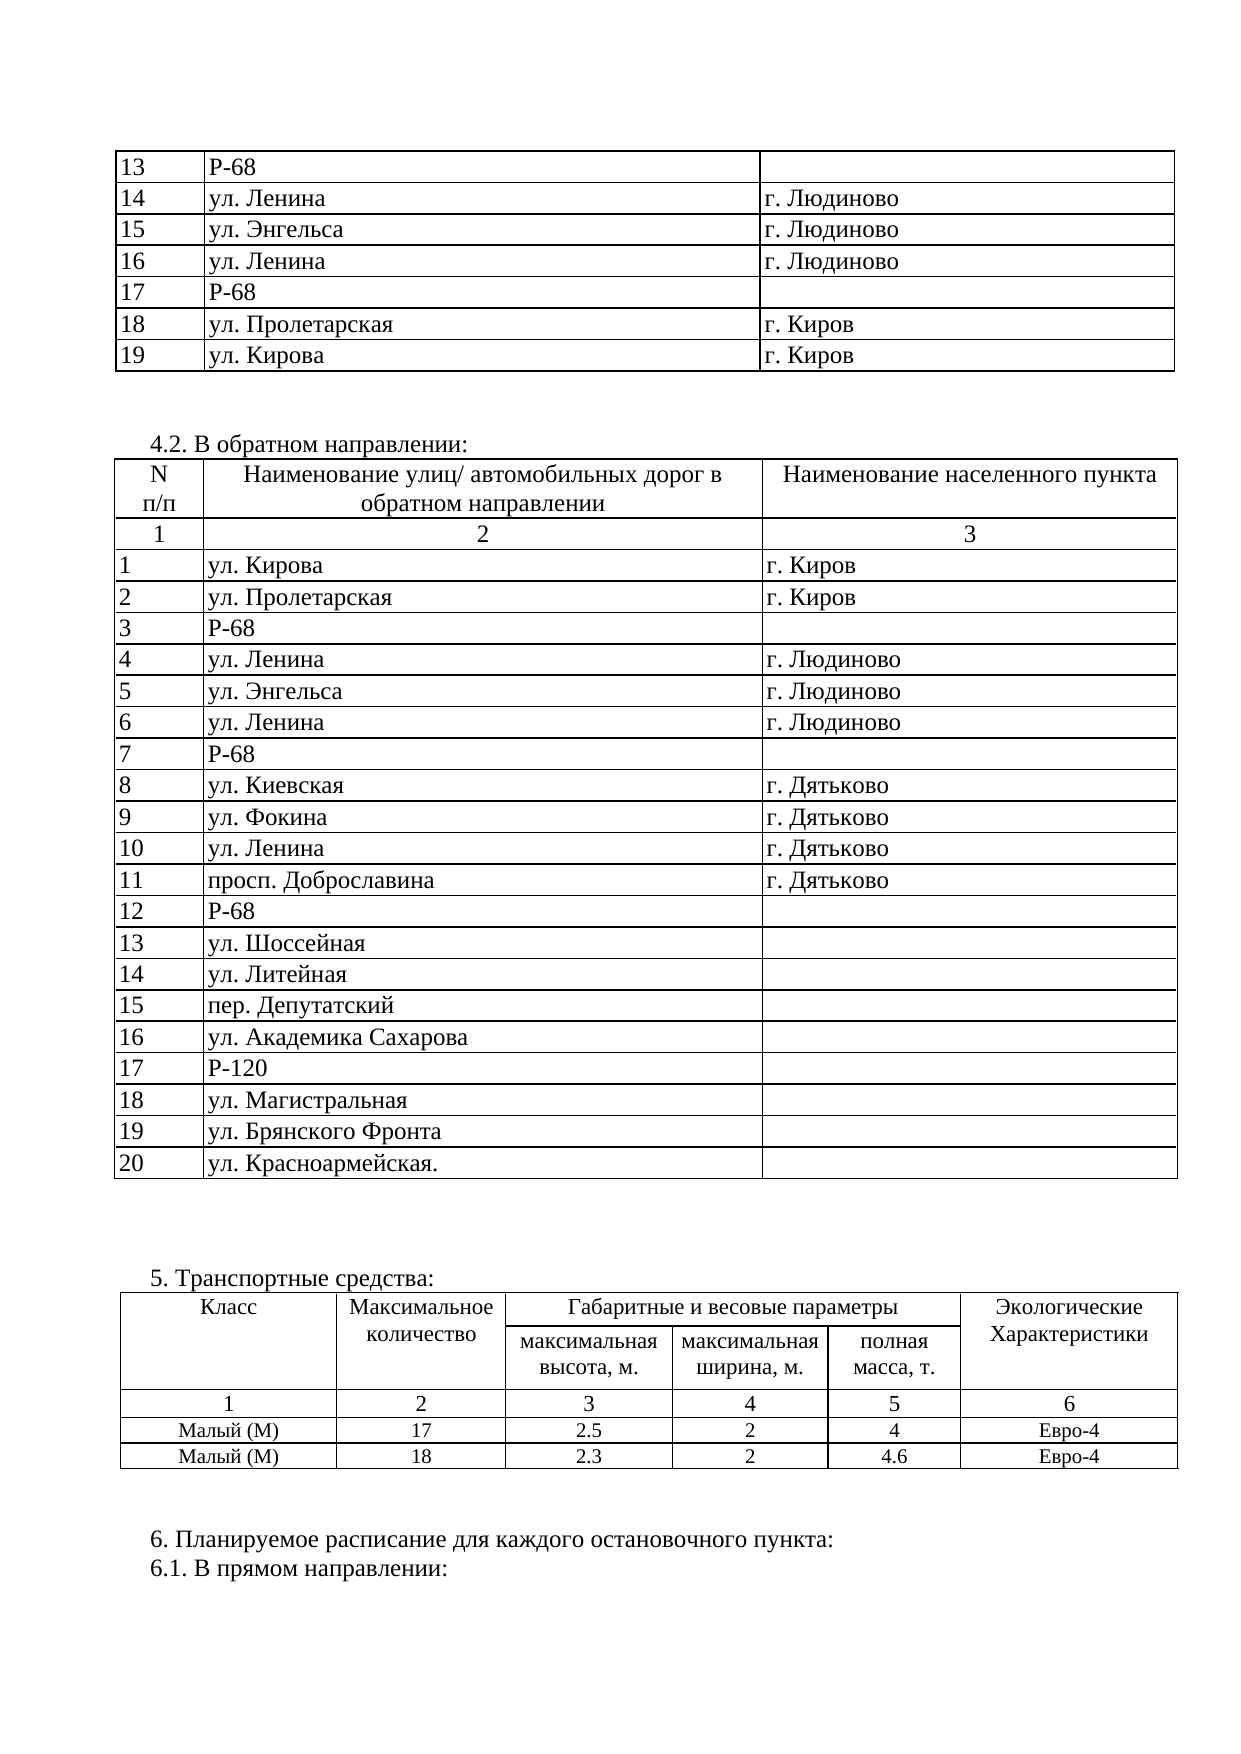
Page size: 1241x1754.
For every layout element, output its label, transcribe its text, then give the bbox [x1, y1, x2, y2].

table_cell ул. Кирова [205, 340, 759, 370]
table_cell ул. Энгельса [205, 215, 759, 244]
table_cell Малый (М) [121, 1418, 336, 1442]
table_cell 15 [117, 215, 204, 244]
table_cell ул. Брянского Фронта [204, 1116, 762, 1146]
table_cell 2.5 [506, 1418, 672, 1442]
table_cell 3 [115, 613, 203, 643]
table_cell ул. Академика Сахарова [204, 1022, 762, 1052]
table_cell 1 [121, 1390, 336, 1416]
table_cell 18 [115, 1084, 203, 1115]
table_cell просп. Доброславина [204, 865, 762, 894]
table_cell г. Дятьково [763, 832, 1177, 863]
table_cell пер. Депутатский [204, 991, 762, 1020]
table_header Экологические Характеристики [961, 1293, 1177, 1388]
table_cell 6 [115, 707, 203, 737]
table_cell Евро-4 [961, 1444, 1177, 1468]
table_cell Р-120 [204, 1053, 762, 1083]
table_cell г. Киров [761, 340, 1174, 370]
table_cell 16 [115, 1021, 203, 1052]
table_cell 2.3 [506, 1444, 672, 1468]
table_cell [763, 989, 1177, 1020]
table_cell 19 [115, 1116, 203, 1146]
table_cell ул. Шоссейная [204, 928, 762, 957]
table_cell 4 [115, 644, 203, 674]
table_cell ул. Ленина [205, 183, 759, 213]
table_cell 1 [115, 518, 203, 548]
table_cell 3 [763, 517, 1177, 548]
table_cell 8 [115, 770, 203, 800]
table_cell 2 [115, 581, 203, 611]
table_header Габаритные и весовые параметры [506, 1293, 960, 1325]
table_cell 14 [117, 183, 204, 213]
table_cell 16 [117, 246, 204, 276]
table_cell [763, 1083, 1177, 1115]
table_cell 3 [506, 1390, 672, 1416]
table_cell ул. Фокина [204, 802, 762, 832]
table_cell 4 [829, 1418, 960, 1442]
table_cell ул. Пролетарская [204, 582, 762, 611]
table_cell ул. Пролетарская [205, 309, 759, 339]
table_cell г. Киров [763, 549, 1177, 580]
table_cell г. Дятьково [763, 769, 1177, 800]
table_cell 17 [117, 277, 204, 307]
table_cell г. Киров [763, 580, 1177, 611]
table_cell 2 [204, 519, 762, 548]
table_cell 2 [337, 1390, 505, 1416]
table_cell [763, 1146, 1177, 1178]
table_cell 17 [337, 1418, 505, 1442]
table_cell полная масса, т. [829, 1327, 960, 1388]
table_cell г. Людиново [761, 215, 1174, 244]
table_header Максимальное количество [337, 1293, 505, 1388]
table_cell [763, 1115, 1177, 1146]
text 4.2. В обратном направлении: [150, 429, 1090, 458]
table_cell 5 [115, 675, 203, 706]
table_cell 2 [673, 1444, 827, 1468]
table_cell [763, 1052, 1177, 1083]
table_cell 15 [115, 990, 203, 1020]
table_cell 7 [115, 738, 203, 769]
table_cell 13 [117, 152, 204, 181]
table_cell Р-68 [205, 277, 759, 307]
table_cell ул. Энгельса [204, 676, 762, 706]
table_cell 19 [117, 340, 204, 370]
table_cell [761, 152, 1174, 181]
table_cell ул. Красноармейская. [204, 1148, 762, 1178]
table_cell г. Людиново [761, 246, 1174, 276]
table_header Наименование населенного пункта [763, 460, 1177, 517]
table_cell ул. Ленина [204, 645, 762, 674]
table_cell 20 [115, 1147, 203, 1178]
table_cell г. Дятьково [763, 800, 1177, 832]
table_cell Евро-4 [961, 1418, 1177, 1442]
table_cell 14 [115, 959, 203, 989]
table_cell 12 [115, 896, 203, 926]
table_cell 2 [673, 1418, 827, 1442]
table_cell [763, 611, 1177, 643]
table_cell [763, 737, 1177, 769]
table_cell 5 [829, 1390, 960, 1416]
table_cell 6 [961, 1390, 1177, 1416]
table_cell г. Дятьково [763, 863, 1177, 894]
table_cell г. Киров [761, 309, 1174, 339]
table_header N п/п [115, 460, 203, 517]
table_cell 18 [117, 309, 204, 339]
table_cell 13 [115, 927, 203, 957]
table_cell [763, 926, 1177, 957]
text 6. Планируемое расписание для каждого остановочного пункта: [150, 1524, 1090, 1553]
table_header Класс [121, 1293, 336, 1388]
table_cell 10 [115, 833, 203, 863]
table_cell г. Людиново [763, 706, 1177, 737]
table_cell 9 [115, 801, 203, 832]
table_cell ул. Ленина [204, 833, 762, 863]
table_cell [761, 277, 1174, 307]
table_cell ул. Ленина [204, 707, 762, 737]
text 6.1. В прямом направлении: [150, 1553, 1090, 1582]
table_cell Р-68 [204, 896, 762, 926]
table_cell 4 [673, 1390, 827, 1416]
table_cell ул. Кирова [204, 550, 762, 580]
table_cell Р-68 [204, 613, 762, 643]
table_cell ул. Магистральная [204, 1085, 762, 1115]
table_cell г. Людиново [761, 183, 1174, 213]
table_cell ул. Ленина [205, 246, 759, 276]
table_cell 4.6 [829, 1444, 960, 1468]
table_header Наименование улиц/ автомобильных дорог в обратном направлении [204, 460, 762, 517]
table_cell 18 [337, 1444, 505, 1468]
table_cell ул. Киевская [204, 770, 762, 800]
table_cell г. Людиново [763, 643, 1177, 674]
table_cell максимальная высота, м. [506, 1327, 672, 1388]
table_cell максимальная ширина, м. [673, 1327, 827, 1388]
table_cell г. Людиново [763, 674, 1177, 706]
table_cell Малый (М) [121, 1444, 336, 1468]
table_cell [763, 1020, 1177, 1052]
table_cell [763, 895, 1177, 926]
table_cell 11 [115, 864, 203, 894]
table_cell Р-68 [205, 152, 759, 181]
table_cell 17 [115, 1053, 203, 1083]
table_cell Р-68 [204, 739, 762, 769]
text 5. Транспортные средства: [150, 1263, 1090, 1292]
table_cell [763, 958, 1177, 989]
table_cell 1 [115, 550, 203, 580]
table_cell ул. Литейная [204, 959, 762, 989]
